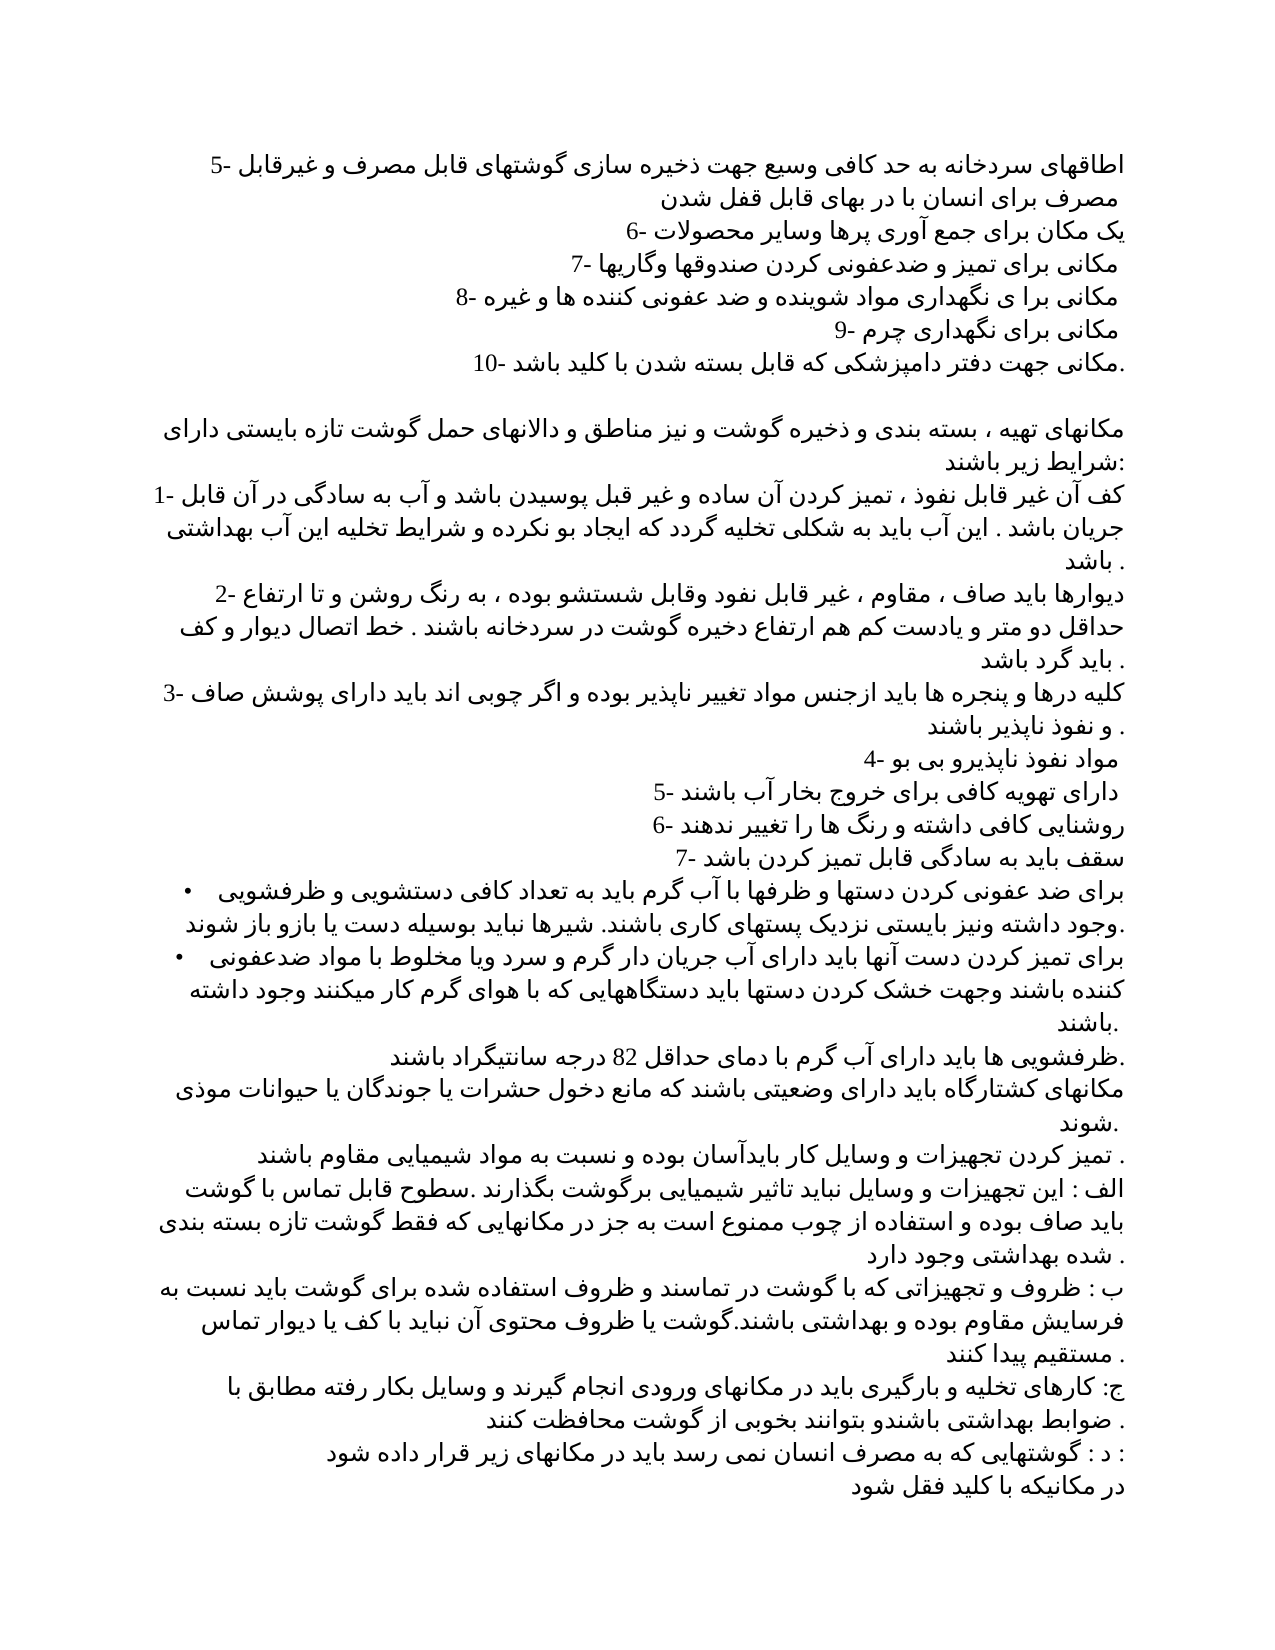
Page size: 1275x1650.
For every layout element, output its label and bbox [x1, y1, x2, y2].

text [150, 150, 1125, 1499]
